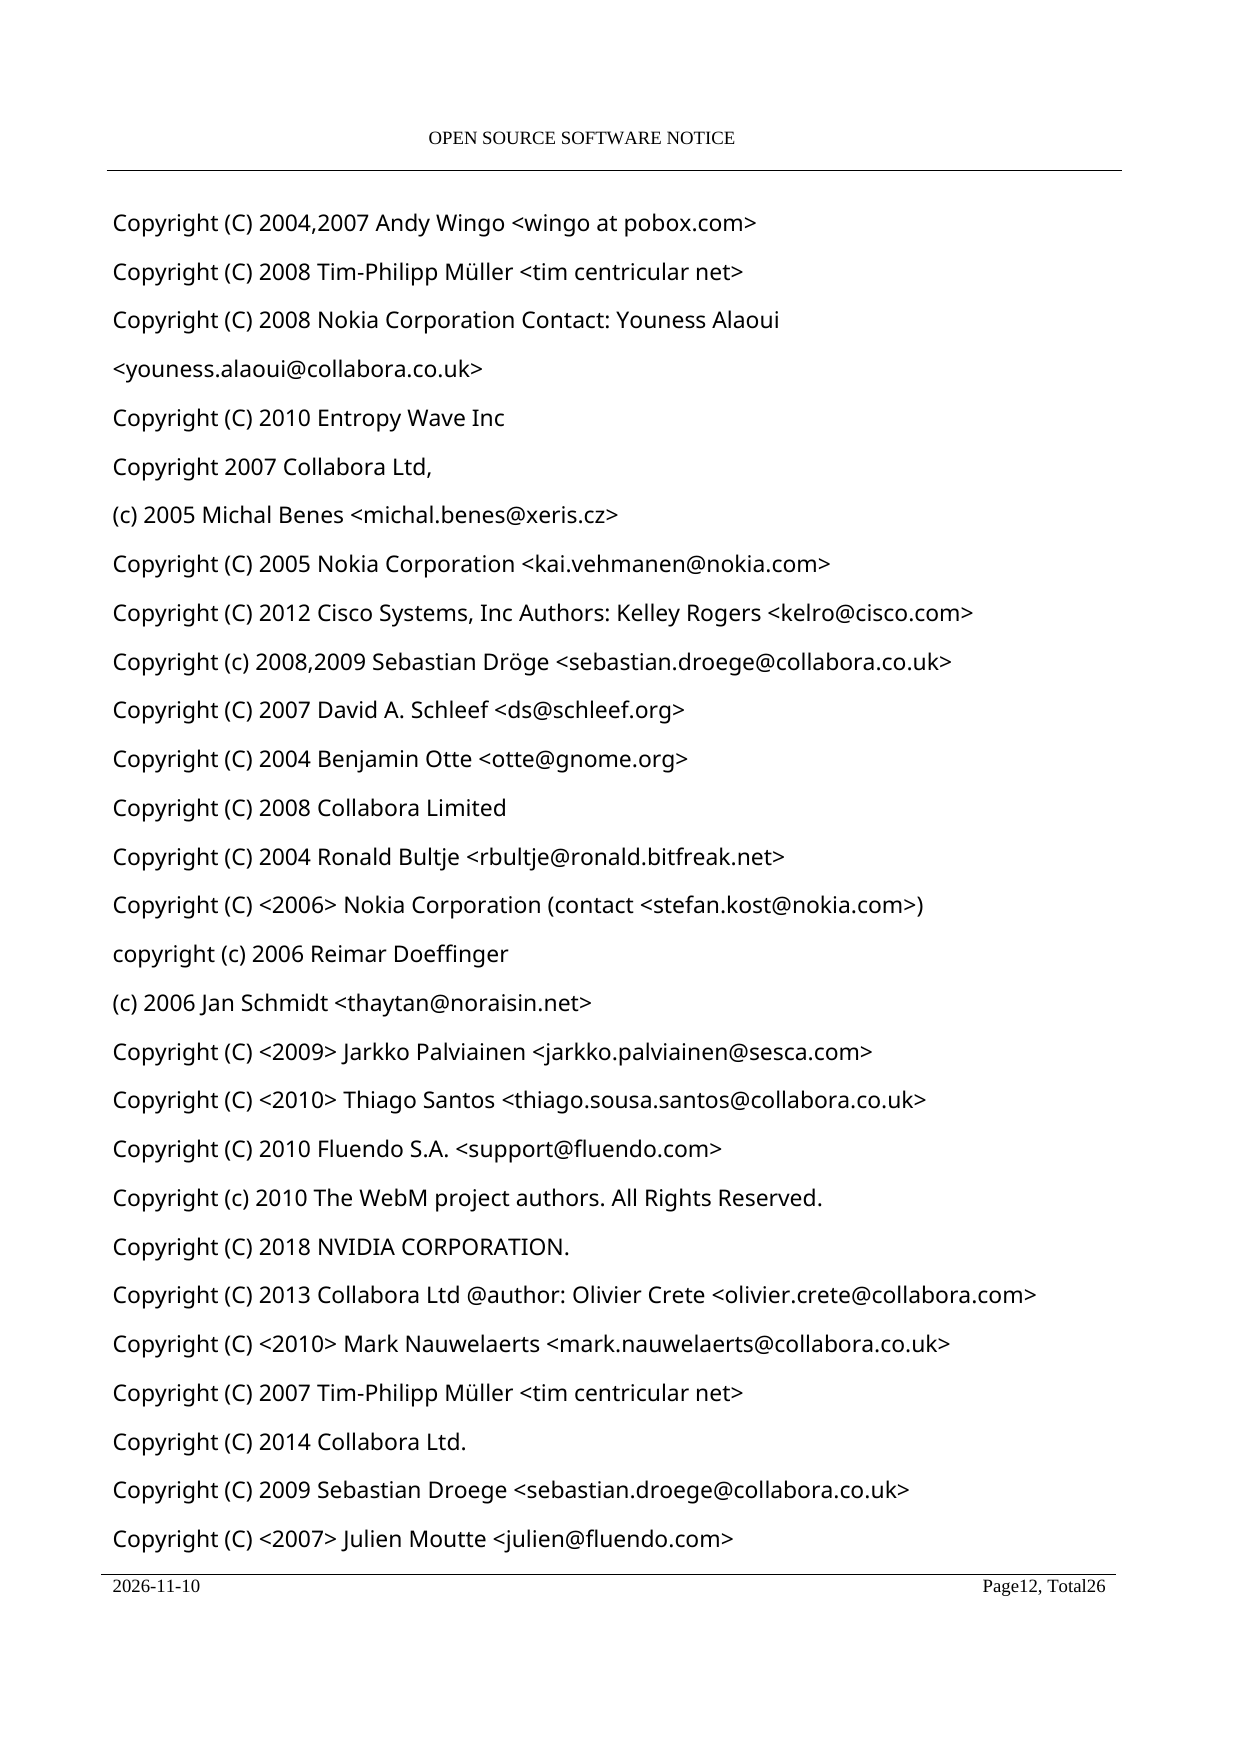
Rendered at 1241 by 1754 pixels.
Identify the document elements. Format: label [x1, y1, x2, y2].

text [112, 206, 1128, 1555]
